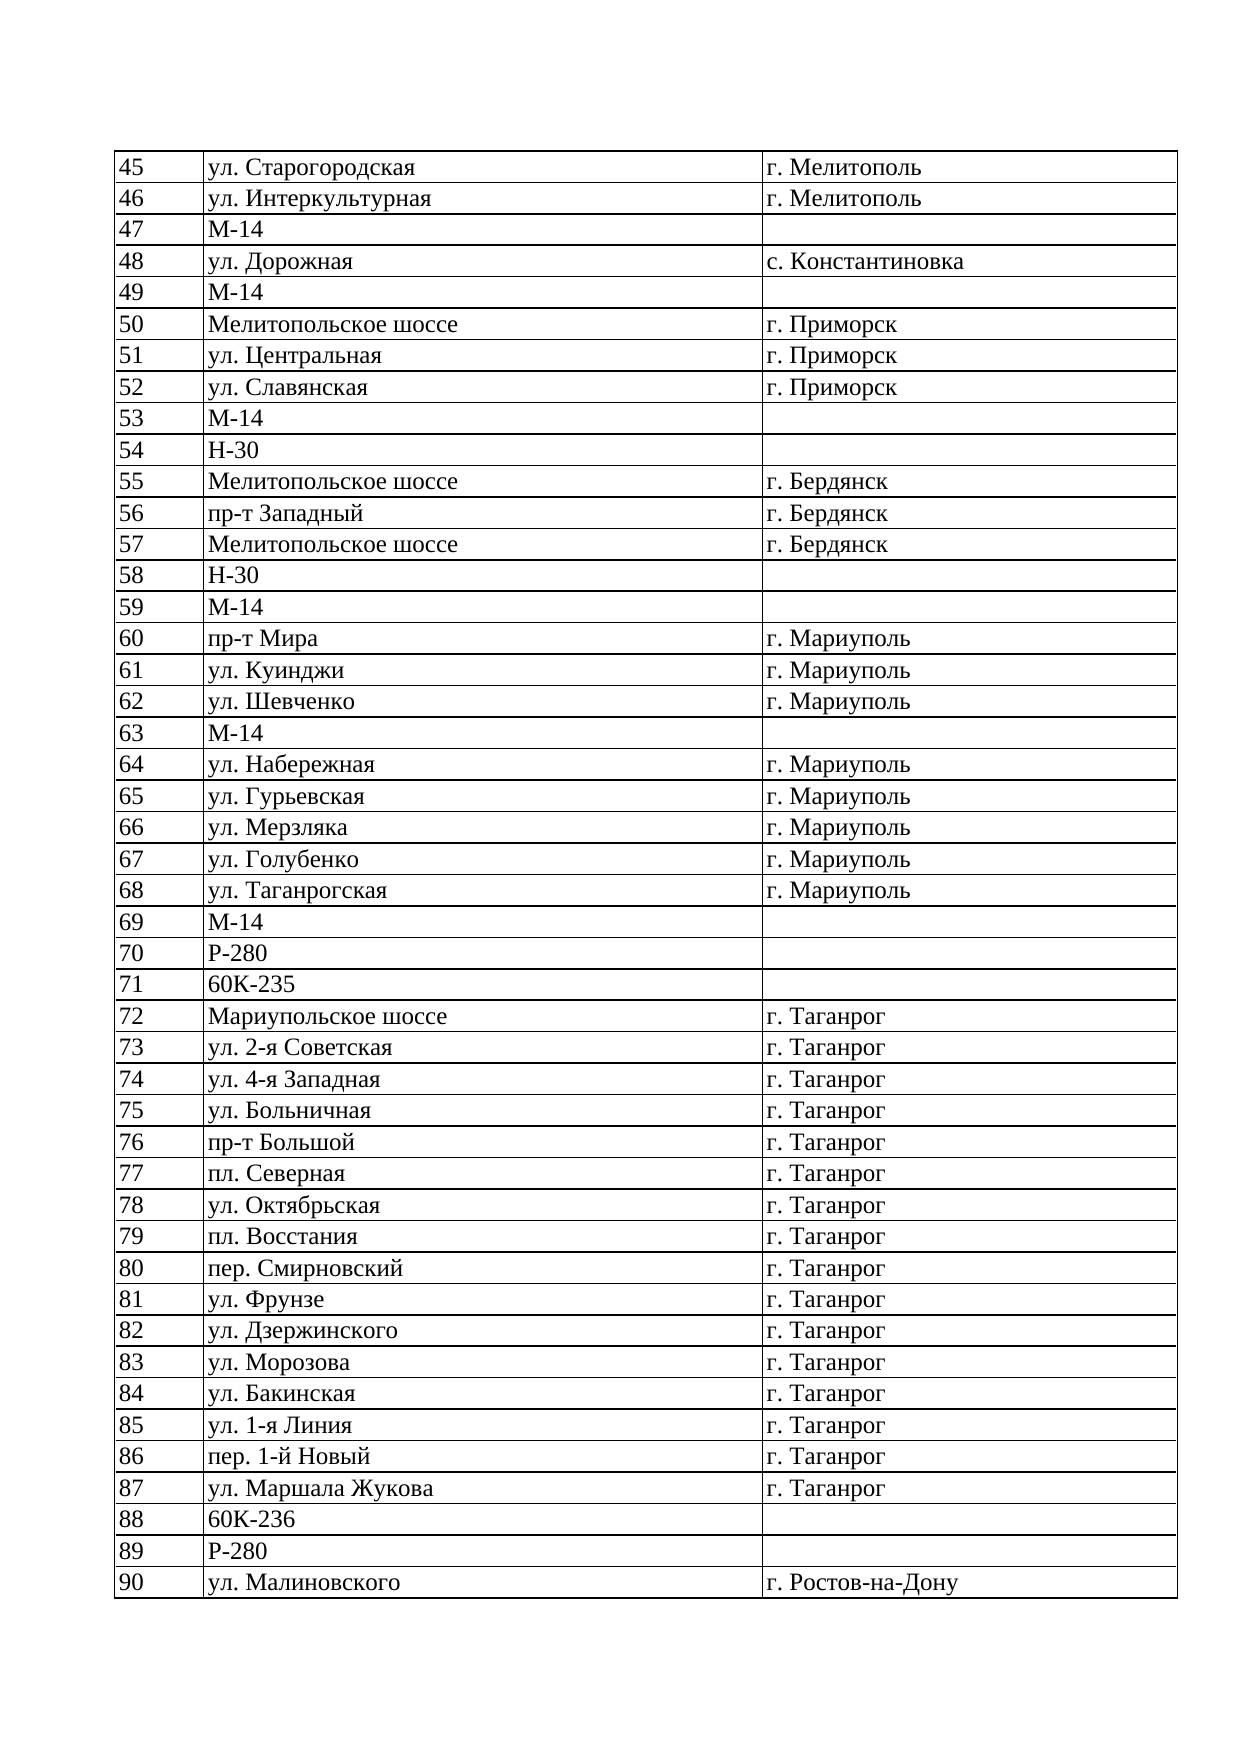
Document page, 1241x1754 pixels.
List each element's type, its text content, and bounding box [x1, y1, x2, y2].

table_cell [763, 433, 1177, 464]
table_cell М-14 [204, 215, 762, 244]
table_cell г. Мариуполь [763, 779, 1177, 811]
table_cell М-14 [204, 718, 762, 748]
table_cell ул. Центральная [204, 340, 762, 370]
table_cell с. Константиновка [763, 244, 1177, 276]
table_cell 66 [115, 812, 203, 842]
table_cell г. Приморск [763, 370, 1177, 402]
table_cell г. Таганрог [763, 1408, 1177, 1440]
table_cell ул. Славянская [204, 372, 762, 402]
table_cell г. Бердянск [763, 496, 1177, 527]
table_cell 80 [115, 1252, 203, 1282]
table_cell пр-т Большой [204, 1127, 762, 1157]
table_cell 77 [115, 1158, 203, 1188]
table_cell г. Таганрог [763, 1345, 1177, 1377]
table_cell 85 [115, 1409, 203, 1440]
table_cell [763, 402, 1177, 433]
table_cell 47 [115, 214, 203, 244]
table_cell [763, 213, 1177, 244]
table_cell г. Таганрог [763, 1471, 1177, 1503]
table_cell 46 [115, 183, 203, 213]
table_cell 62 [115, 686, 203, 716]
table_cell 55 [115, 466, 203, 496]
table_cell [763, 905, 1177, 936]
table_cell 69 [115, 906, 203, 936]
table_cell [763, 716, 1177, 748]
table_cell 51 [115, 340, 203, 370]
table_cell 59 [115, 591, 203, 622]
table_cell г. Мариуполь [763, 653, 1177, 685]
table_cell г. Таганрог [763, 1031, 1177, 1062]
table_cell Мариупольское шоссе [204, 1001, 762, 1031]
table_cell г. Таганрог [763, 1157, 1177, 1188]
table_cell 73 [115, 1032, 203, 1062]
table_cell г. Таганрог [763, 1220, 1177, 1251]
table_cell [763, 590, 1177, 622]
table_cell 67 [115, 843, 203, 873]
table_cell г. Таганрог [763, 1314, 1177, 1345]
table_cell пл. Восстания [204, 1221, 762, 1251]
table_cell ул. Маршала Жукова [204, 1473, 762, 1503]
table_cell 78 [115, 1189, 203, 1219]
table_cell пл. Северная [204, 1158, 762, 1188]
table_cell г. Приморск [763, 307, 1177, 339]
table_cell 48 [115, 245, 203, 276]
table_cell 74 [115, 1063, 203, 1094]
table_cell [763, 276, 1177, 307]
table_cell 60К-236 [204, 1504, 762, 1534]
table_cell г. Мариуполь [763, 622, 1177, 653]
table_cell г. Таганрог [763, 1440, 1177, 1471]
table_cell 70 [115, 938, 203, 968]
table_cell 57 [115, 529, 203, 559]
table_cell г. Мариуполь [763, 748, 1177, 779]
table_cell г. Бердянск [763, 528, 1177, 559]
table_cell г. Приморск [763, 339, 1177, 370]
table_cell 71 [115, 969, 203, 999]
table_cell пр-т Западный [204, 498, 762, 527]
table_cell 54 [115, 434, 203, 464]
table_cell 68 [115, 875, 203, 905]
table_cell ул. Набережная [204, 749, 762, 779]
table_cell Н-30 [204, 561, 762, 590]
table_cell г. Таганрог [763, 1125, 1177, 1157]
table_cell 75 [115, 1095, 203, 1125]
table_cell 49 [115, 277, 203, 307]
table_cell г. Таганрог [763, 1094, 1177, 1125]
table_cell М-14 [204, 592, 762, 622]
table_cell [763, 1534, 1177, 1566]
table_cell М-14 [204, 277, 762, 307]
table_cell [763, 968, 1177, 999]
table_cell ул. Бакинская [204, 1378, 762, 1408]
table_cell 65 [115, 780, 203, 811]
table_cell 52 [115, 371, 203, 402]
table_cell [763, 1503, 1177, 1534]
table_cell [763, 559, 1177, 590]
table_cell г. Ростов-на-Дону [763, 1566, 1177, 1597]
table_cell ул. Шевченко [204, 686, 762, 716]
table_cell г. Мариуполь [763, 685, 1177, 716]
table_cell г. Мелитополь [763, 181, 1177, 213]
table_cell ул. Октябрьская [204, 1190, 762, 1219]
table_cell 63 [115, 717, 203, 748]
table_cell 84 [115, 1378, 203, 1408]
table_cell г. Бердянск [763, 465, 1177, 496]
table_cell Р-280 [204, 938, 762, 968]
table_cell г. Таганрог [763, 1377, 1177, 1408]
table_cell 90 [115, 1567, 203, 1597]
table_cell 61 [115, 654, 203, 685]
table_cell ул. Куинджи [204, 655, 762, 685]
table_cell ул. Малиновского [204, 1567, 762, 1597]
table_cell Н-30 [204, 435, 762, 464]
table_cell г. Мариуполь [763, 874, 1177, 905]
table_cell 79 [115, 1221, 203, 1251]
table_cell ул. Дорожная [204, 246, 762, 276]
table_cell 76 [115, 1126, 203, 1157]
table_cell Мелитопольское шоссе [204, 529, 762, 559]
table_cell г. Таганрог [763, 1188, 1177, 1219]
table_cell ул. Больничная [204, 1095, 762, 1125]
table_cell ул. Старогородская [204, 152, 762, 181]
table_cell 82 [115, 1315, 203, 1345]
table_cell 83 [115, 1346, 203, 1377]
table_cell ул. 4-я Западная [204, 1064, 762, 1094]
table_cell 86 [115, 1441, 203, 1471]
table_cell 64 [115, 749, 203, 779]
table_cell ул. Интеркультурная [204, 183, 762, 213]
table_cell ул. Дзержинского [204, 1316, 762, 1345]
table_cell пер. 1-й Новый [204, 1441, 762, 1471]
table_cell пр-т Мира [204, 623, 762, 653]
table_cell [763, 936, 1177, 968]
table_cell 58 [115, 560, 203, 590]
table_cell ул. Фрунзе [204, 1284, 762, 1314]
table_cell 60К-235 [204, 970, 762, 999]
table_cell 50 [115, 308, 203, 339]
table_cell 72 [115, 1000, 203, 1031]
table_cell г. Мариуполь [763, 811, 1177, 842]
table_cell г. Таганрог [763, 1062, 1177, 1094]
table_cell 87 [115, 1472, 203, 1503]
table_cell М-14 [204, 907, 762, 936]
table_cell ул. 1-я Линия [204, 1410, 762, 1440]
table_cell 88 [115, 1504, 203, 1534]
table_cell Мелитопольское шоссе [204, 309, 762, 339]
table_cell ул. Гурьевская [204, 781, 762, 811]
table_cell 89 [115, 1535, 203, 1566]
table_cell ул. Морозова [204, 1347, 762, 1377]
table_cell 53 [115, 403, 203, 433]
table_cell 56 [115, 497, 203, 527]
table_cell ул. Таганрогская [204, 875, 762, 905]
table_cell г. Мариуполь [763, 842, 1177, 873]
table_cell 45 [115, 152, 203, 181]
table_cell 81 [115, 1284, 203, 1314]
table_cell Р-280 [204, 1536, 762, 1566]
table_cell 60 [115, 623, 203, 653]
table_cell г. Мелитополь [763, 152, 1177, 181]
table_cell ул. Голубенко [204, 844, 762, 873]
table_cell г. Таганрог [763, 1283, 1177, 1314]
table_cell г. Таганрог [763, 1251, 1177, 1282]
table_cell пер. Смирновский [204, 1253, 762, 1282]
table_cell М-14 [204, 403, 762, 433]
table_cell г. Таганрог [763, 999, 1177, 1031]
table_cell ул. 2-я Советская [204, 1032, 762, 1062]
table_cell ул. Мерзляка [204, 812, 762, 842]
table_cell Мелитопольское шоссе [204, 466, 762, 496]
